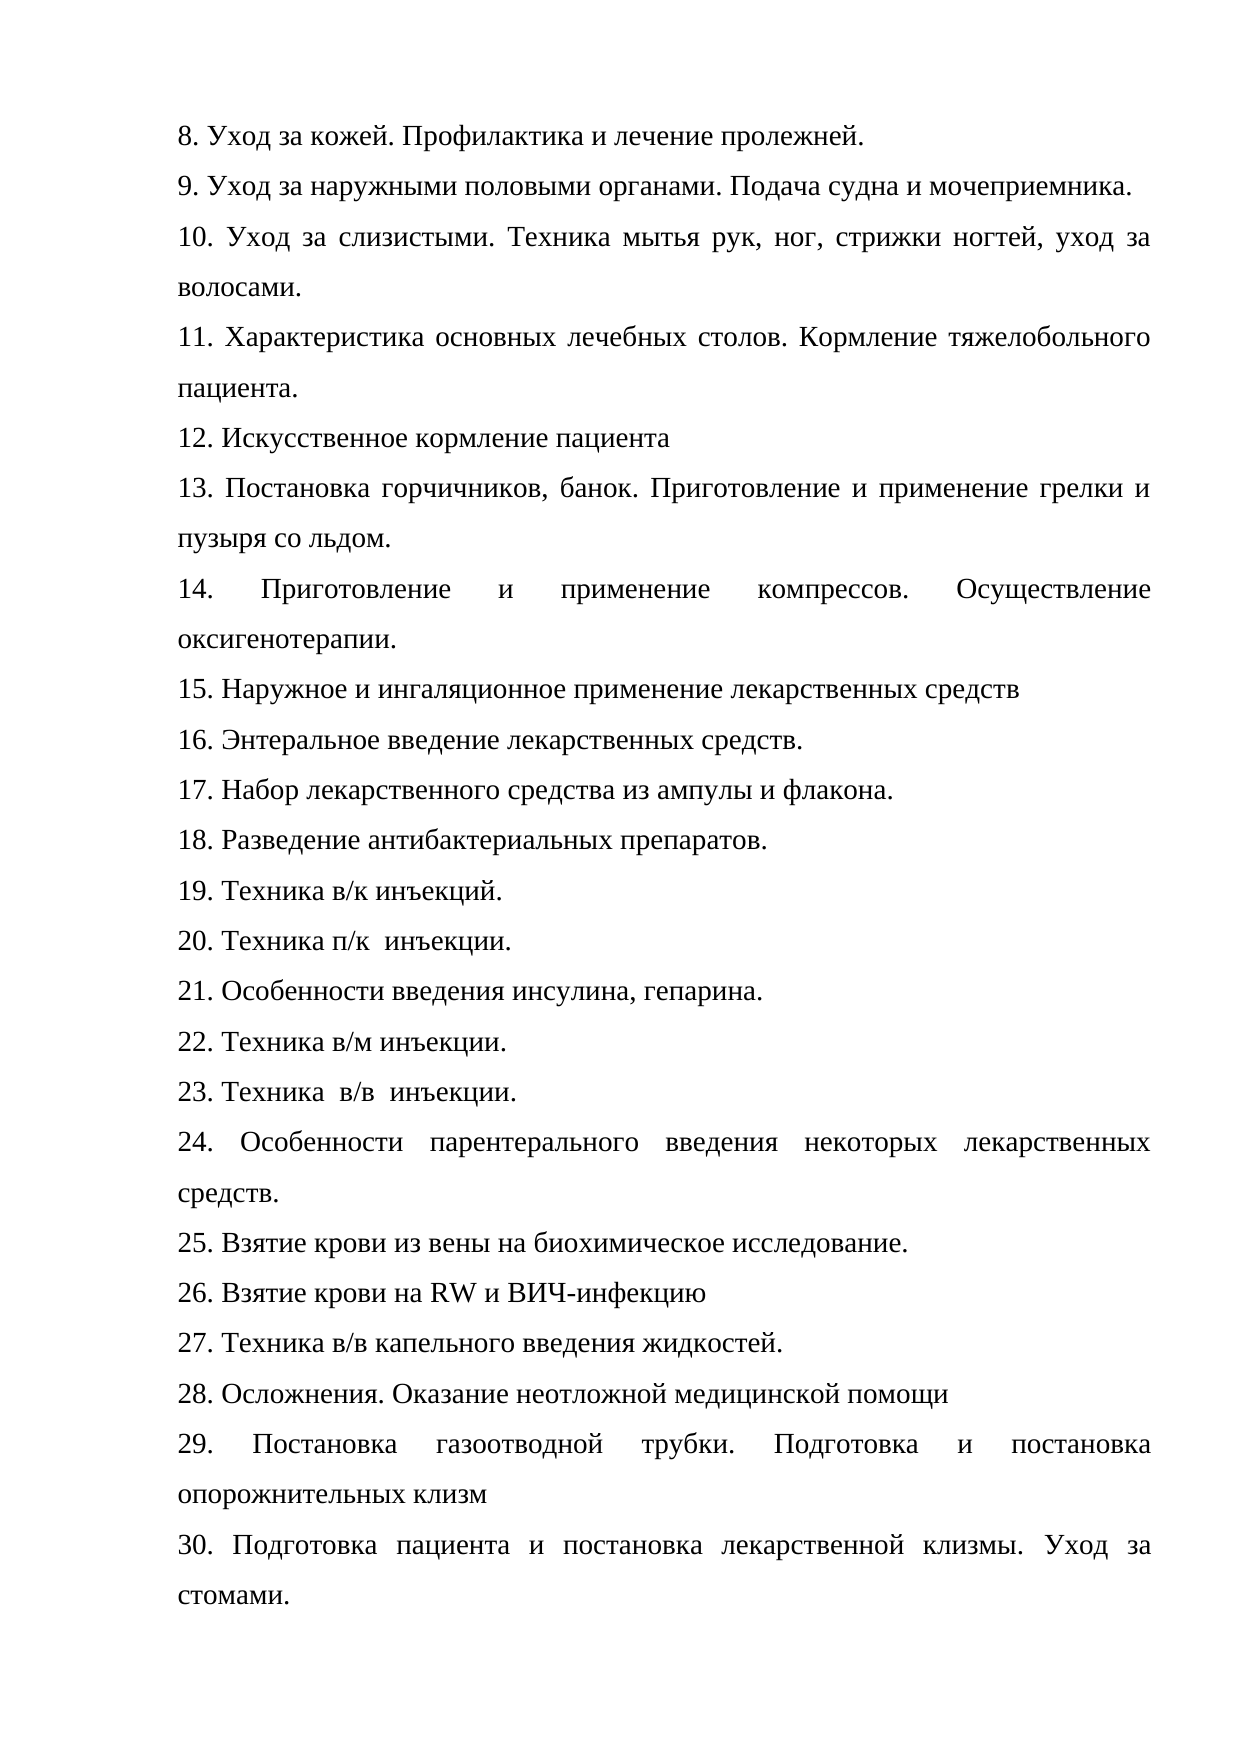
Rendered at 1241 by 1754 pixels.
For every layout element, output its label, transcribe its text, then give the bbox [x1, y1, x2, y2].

text 26. Взятие крови на RW и ВИЧ-инфекцию [177, 1275, 1152, 1309]
text 18. Разведение антибактериальных препаратов. [177, 822, 1152, 856]
text 15. Наружное и ингаляционное применение лекарственных средств [177, 672, 1152, 705]
text 28. Осложнения. Оказание неотложной медицинской помощи [177, 1376, 1152, 1409]
text 22. Техника в/м инъекции. [177, 1024, 1152, 1057]
text 29. Постановка газоотводной трубки. Подготовка и постановка опорожнительных клизм [177, 1426, 1152, 1510]
text 11. Характеристика основных лечебных столов. Кормление тяжелобольного пациента. [177, 319, 1152, 403]
text 20. Техника п/к инъекции. [177, 923, 1152, 957]
text 23. Техника в/в инъекции. [177, 1074, 1152, 1108]
text 30. Подготовка пациента и постановка лекарственной клизмы. Уход за стомами. [177, 1527, 1152, 1611]
text 13. Постановка горчичников, банок. Приготовление и применение грелки и пузыря со льдом. [177, 470, 1152, 554]
text 27. Техника в/в капельного введения жидкостей. [177, 1326, 1152, 1359]
text 16. Энтеральное введение лекарственных средств. [177, 722, 1152, 755]
text 21. Особенности введения инсулина, гепарина. [177, 973, 1152, 1007]
text 25. Взятие крови из вены на биохимическое исследование. [177, 1225, 1152, 1258]
text 14. Приготовление и применение компрессов. Осуществление оксигенотерапии. [177, 571, 1152, 655]
text 8. Уход за кожей. Профилактика и лечение пролежней. [177, 118, 1152, 152]
text 9. Уход за наружными половыми органами. Подача судна и мочеприемника. [177, 168, 1152, 202]
text 17. Набор лекарственного средства из ампулы и флакона. [177, 772, 1152, 806]
text 24. Особенности парентерального введения некоторых лекарственных средств. [177, 1124, 1152, 1208]
text 19. Техника в/к инъекций. [177, 873, 1152, 906]
text 12. Искусственное кормление пациента [177, 420, 1152, 453]
text 10. Уход за слизистыми. Техника мытья рук, ног, стрижки ногтей, уход за волосами. [177, 219, 1152, 303]
